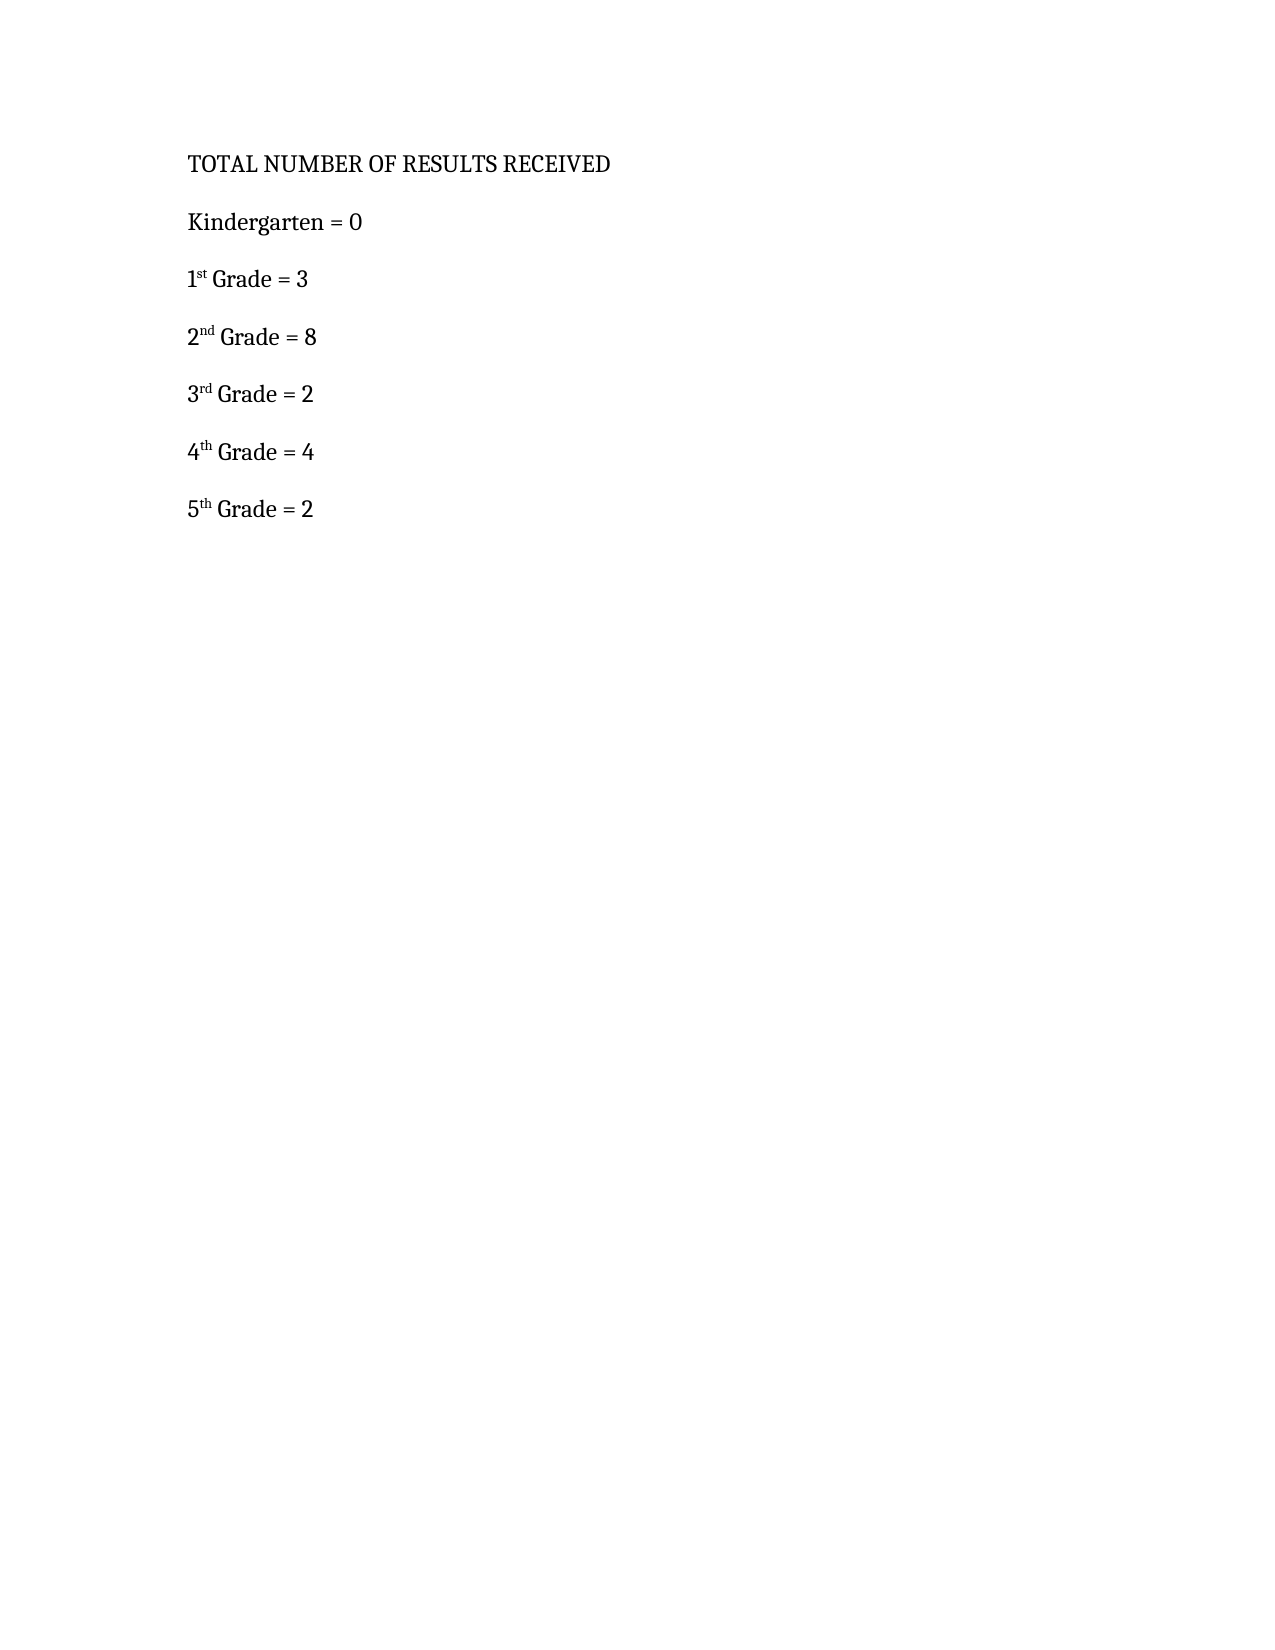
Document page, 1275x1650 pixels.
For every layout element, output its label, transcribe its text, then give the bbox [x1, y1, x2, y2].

text 4th Grade = 4 [187, 437, 1087, 466]
text TOTAL NUMBER OF RESULTS RECEIVED [187, 150, 1087, 179]
text Kindergarten = 0 [187, 207, 1087, 236]
text 1st Grade = 3 [187, 265, 1087, 294]
text 2nd Grade = 8 [187, 322, 1087, 351]
text 5th Grade = 2 [187, 495, 1087, 524]
text 3rd Grade = 2 [187, 380, 1087, 409]
